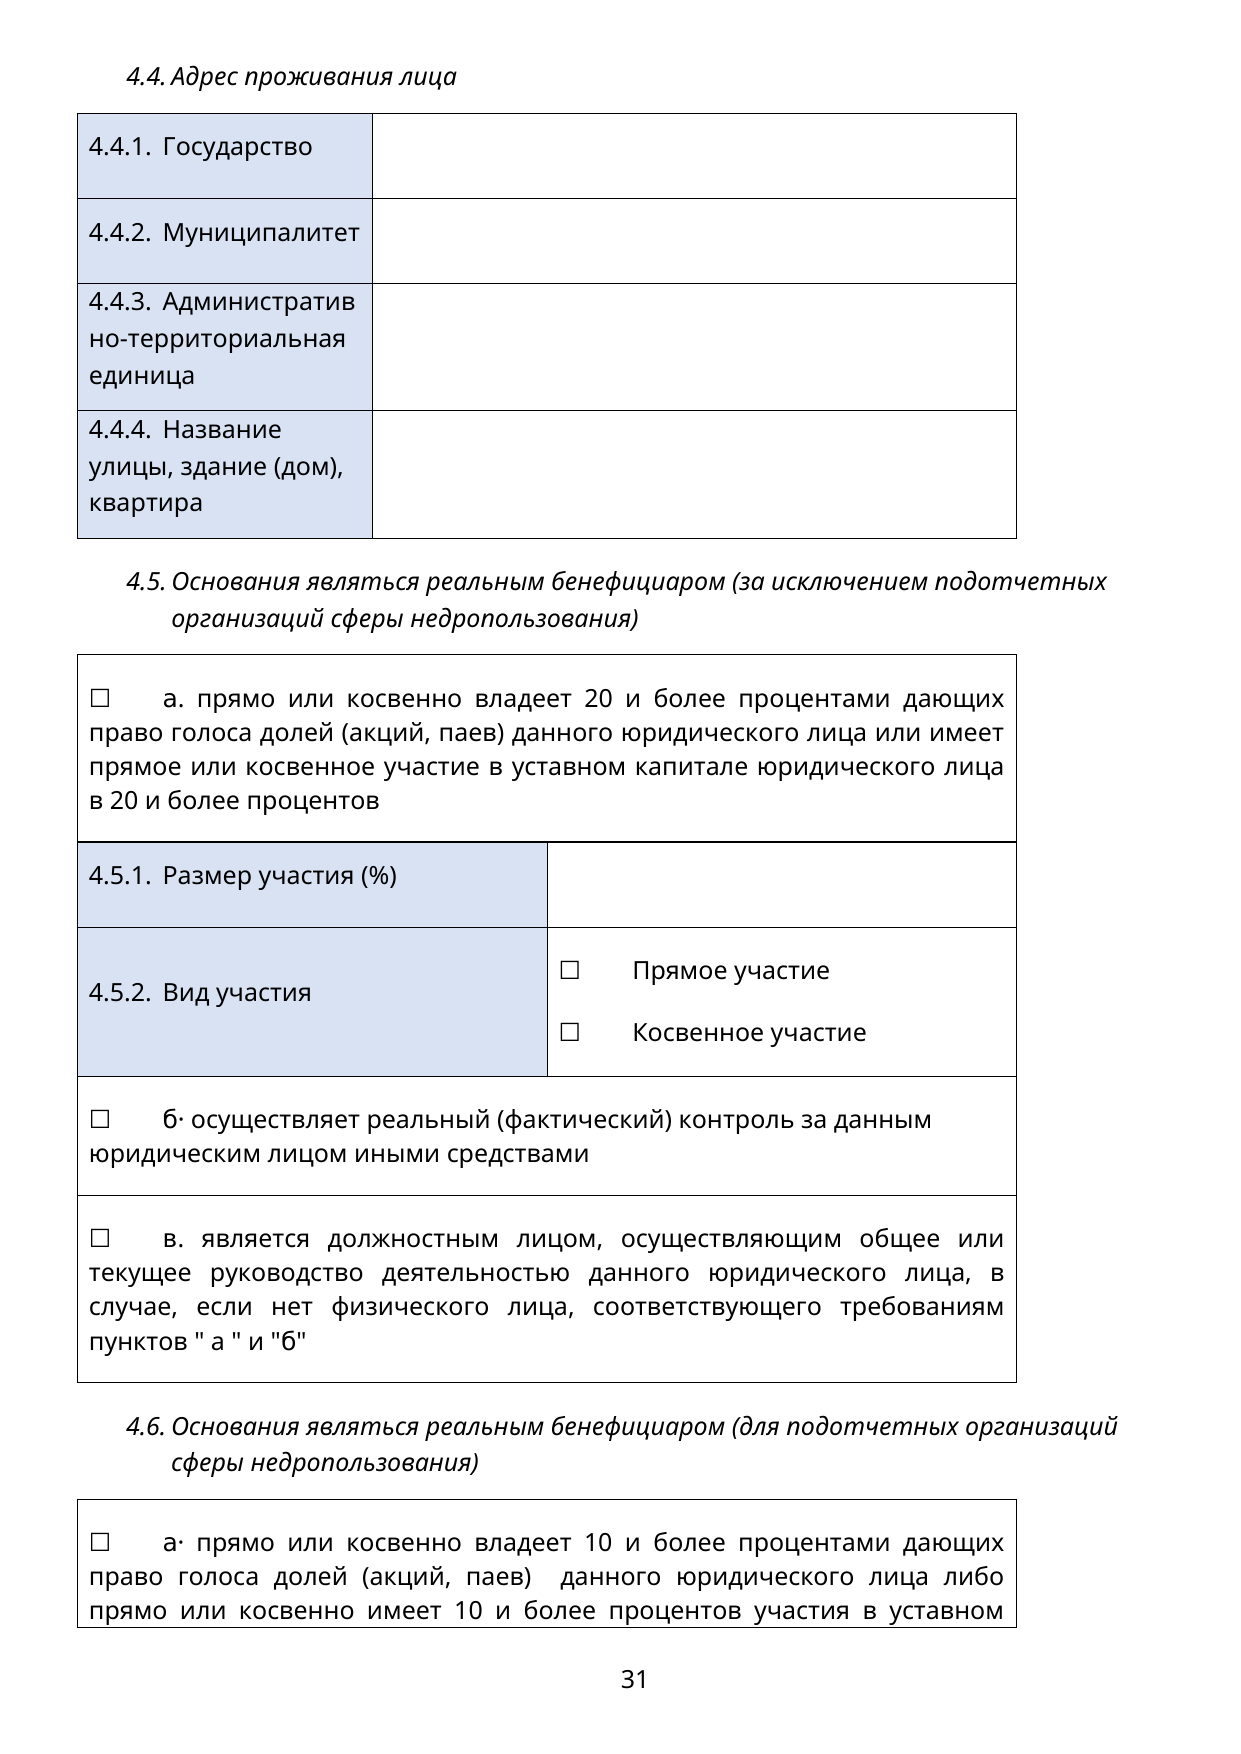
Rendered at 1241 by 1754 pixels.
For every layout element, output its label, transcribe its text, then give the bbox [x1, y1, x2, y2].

table_cell Прямое участие Косвенное участие [548, 928, 1016, 1076]
table_cell [373, 284, 1016, 410]
list Основания являться реальным бенефициаром (за исключением подотчетных организаций сферы недропользования) [126, 564, 1181, 635]
table_cell Размер участия (%) [78, 843, 547, 927]
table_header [78, 1500, 1016, 1627]
table_header [373, 114, 1016, 198]
list Адрес проживания лица [126, 59, 1181, 93]
table_cell Вид участия [78, 928, 547, 1076]
table_cell [373, 411, 1016, 538]
list Основания являться реальным бенефициаром (для подотчетных организаций сферы недропользования) [126, 1408, 1181, 1479]
table_cell б․ осуществляет реальный (фактический) контроль за данным юридическим лицом иными средствами [78, 1077, 1016, 1195]
table_cell Административно-территориальная единица [78, 284, 372, 410]
table_header Государство [78, 114, 372, 198]
table_cell [373, 199, 1016, 283]
table_cell в. является должностным лицом, осуществляющим общее или текущее руководство деятельностью данного юридического лица, в случае, если нет физического лица, соответствующего требованиям пунктов " а " и "б" [78, 1196, 1016, 1382]
table_cell Название улицы, здание (дом), квартира [78, 411, 372, 538]
table_cell [548, 843, 1016, 927]
table_header а. прямо или косвенно владеет 20 и более процентами дающих право голоса долей (акций, паев) данного юридического лица или имеет прямое или косвенное участие в уставном капитале юридического лица в 20 и более процентов [78, 655, 1016, 841]
table_cell Муниципалитет [78, 199, 372, 283]
